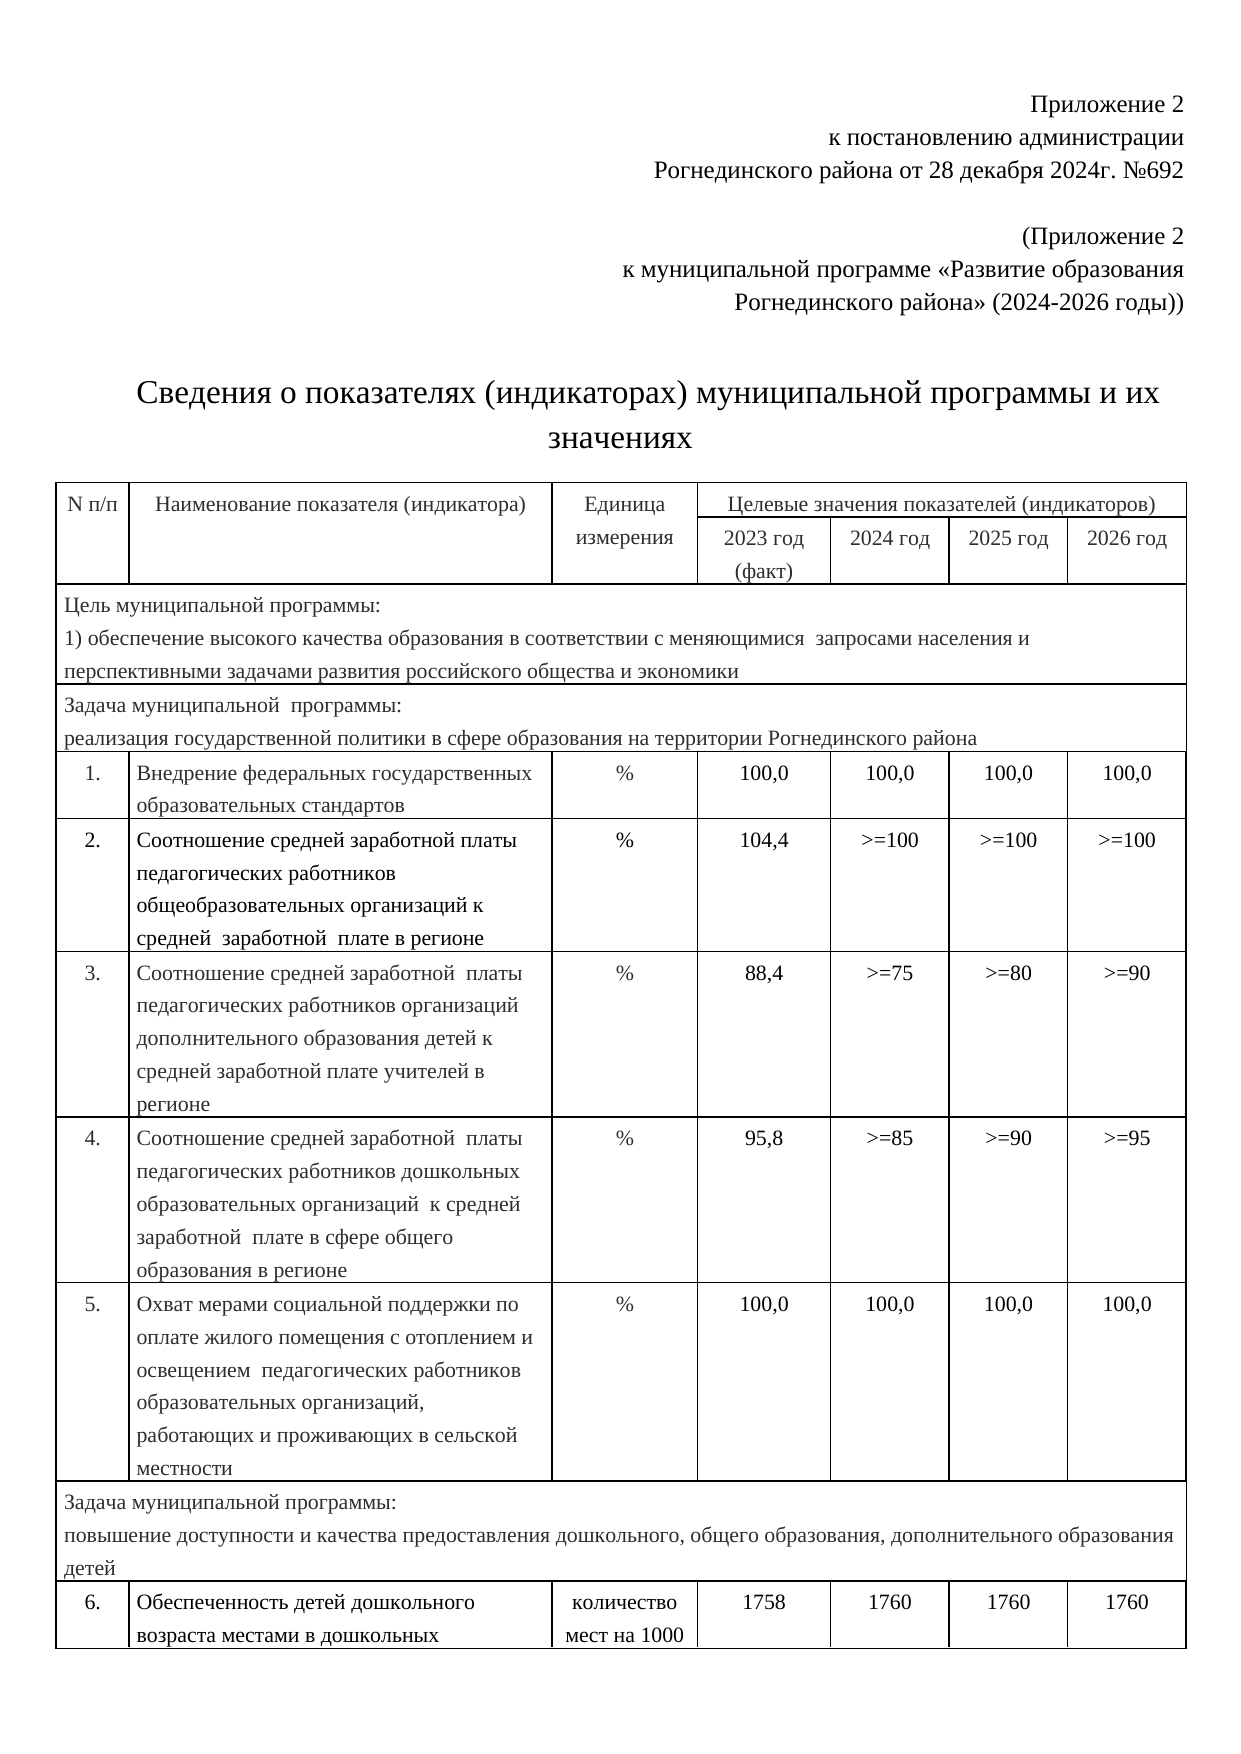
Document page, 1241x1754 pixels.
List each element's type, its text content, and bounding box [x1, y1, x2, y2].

table_cell % [553, 819, 697, 951]
table_cell >=100 [831, 819, 948, 951]
table_cell >=90 [950, 1118, 1067, 1282]
table_cell Внедрение федеральных государственных образовательных стандартов [130, 752, 551, 818]
table_cell >=75 [831, 952, 948, 1116]
text к постановлению администрации [56, 122, 1184, 150]
table_cell 2025 год [950, 518, 1067, 583]
table_cell 100,0 [1068, 1283, 1185, 1480]
table_cell Соотношение средней заработной платы педагогических работников дошкольных образовательных организаций к средней заработной плате в сфере общего образования в регионе [130, 1118, 551, 1282]
table_cell 100,0 [831, 752, 948, 818]
table_cell >=80 [950, 952, 1067, 1116]
text Сведения о показателях (индикаторах) муниципальной программы и их значениях [56, 373, 1184, 455]
table_cell Задача муниципальной программы: реализация государственной политики в сфере образования на территории Рогнединского района [57, 685, 1186, 751]
table_cell 4. [57, 1118, 128, 1282]
table_cell 100,0 [950, 752, 1067, 818]
table_cell Охват мерами социальной поддержки по оплате жилого помещения с отоплением и освещением педагогических работников образовательных организаций, работающих и проживающих в сельской местности [130, 1283, 551, 1480]
table_cell % [553, 1118, 697, 1282]
table_cell % [553, 1283, 697, 1480]
table_cell 100,0 [698, 1283, 830, 1480]
table_cell 6. [57, 1582, 128, 1647]
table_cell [553, 1582, 697, 1647]
table_cell 5. [57, 1283, 128, 1480]
table_cell 2026 год [1068, 518, 1186, 583]
table_cell % [553, 952, 697, 1116]
table_cell 1760 [1068, 1582, 1185, 1647]
table_header N п/п [57, 483, 128, 583]
table_cell 3. [57, 952, 128, 1116]
text Рогнединского района от 28 декабря 2024г. №692 [56, 155, 1184, 183]
table_cell 1758 [698, 1582, 830, 1647]
table_cell 1. [57, 752, 128, 818]
table_cell 104,4 [698, 819, 830, 951]
table_cell 100,0 [950, 1283, 1067, 1480]
table_cell 95,8 [698, 1118, 830, 1282]
table_cell Соотношение средней заработной платы педагогических работников общеобразовательных организаций к средней заработной плате в регионе [130, 819, 551, 951]
table_cell Соотношение средней заработной платы педагогических работников организаций дополнительного образования детей к средней заработной плате учителей в регионе [130, 952, 551, 1116]
table_cell >=95 [1068, 1118, 1185, 1282]
table_cell 1760 [950, 1582, 1067, 1647]
table_cell >=100 [950, 819, 1067, 951]
text к муниципальной программе «Развитие образования [56, 254, 1184, 282]
table_cell Цель муниципальной программы: 1) обеспечение высокого качества образования в соответствии с меняющимися запросами населения и перспективными задачами развития российского общества и экономики [57, 585, 1186, 683]
table_cell 1760 [831, 1582, 948, 1647]
text (Приложение 2 [56, 221, 1184, 249]
table_header Наименование показателя (индикатора) [130, 483, 551, 583]
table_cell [130, 1582, 551, 1647]
table_cell 2. [57, 819, 128, 951]
table_cell 2023 год (факт) [698, 518, 830, 583]
table_cell >=100 [1068, 819, 1185, 951]
table_cell 100,0 [698, 752, 830, 818]
table_cell 2024 год [831, 518, 948, 583]
table_cell >=85 [831, 1118, 948, 1282]
table_cell 88,4 [698, 952, 830, 1116]
table_cell >=90 [1068, 952, 1185, 1116]
table_header Единица измерения [553, 483, 697, 583]
text Рогнединского района» (2024-2026 годы)) [56, 287, 1184, 316]
text Приложение 2 [56, 89, 1184, 117]
table_cell 100,0 [1068, 752, 1185, 818]
table_cell % [553, 752, 697, 818]
table_cell 100,0 [831, 1283, 948, 1480]
table_cell Задача муниципальной программы: повышение доступности и качества предоставления дошкольного, общего образования, дополнительного образования детей [57, 1482, 1186, 1580]
table_header Целевые значения показателей (индикаторов) [698, 483, 1186, 516]
